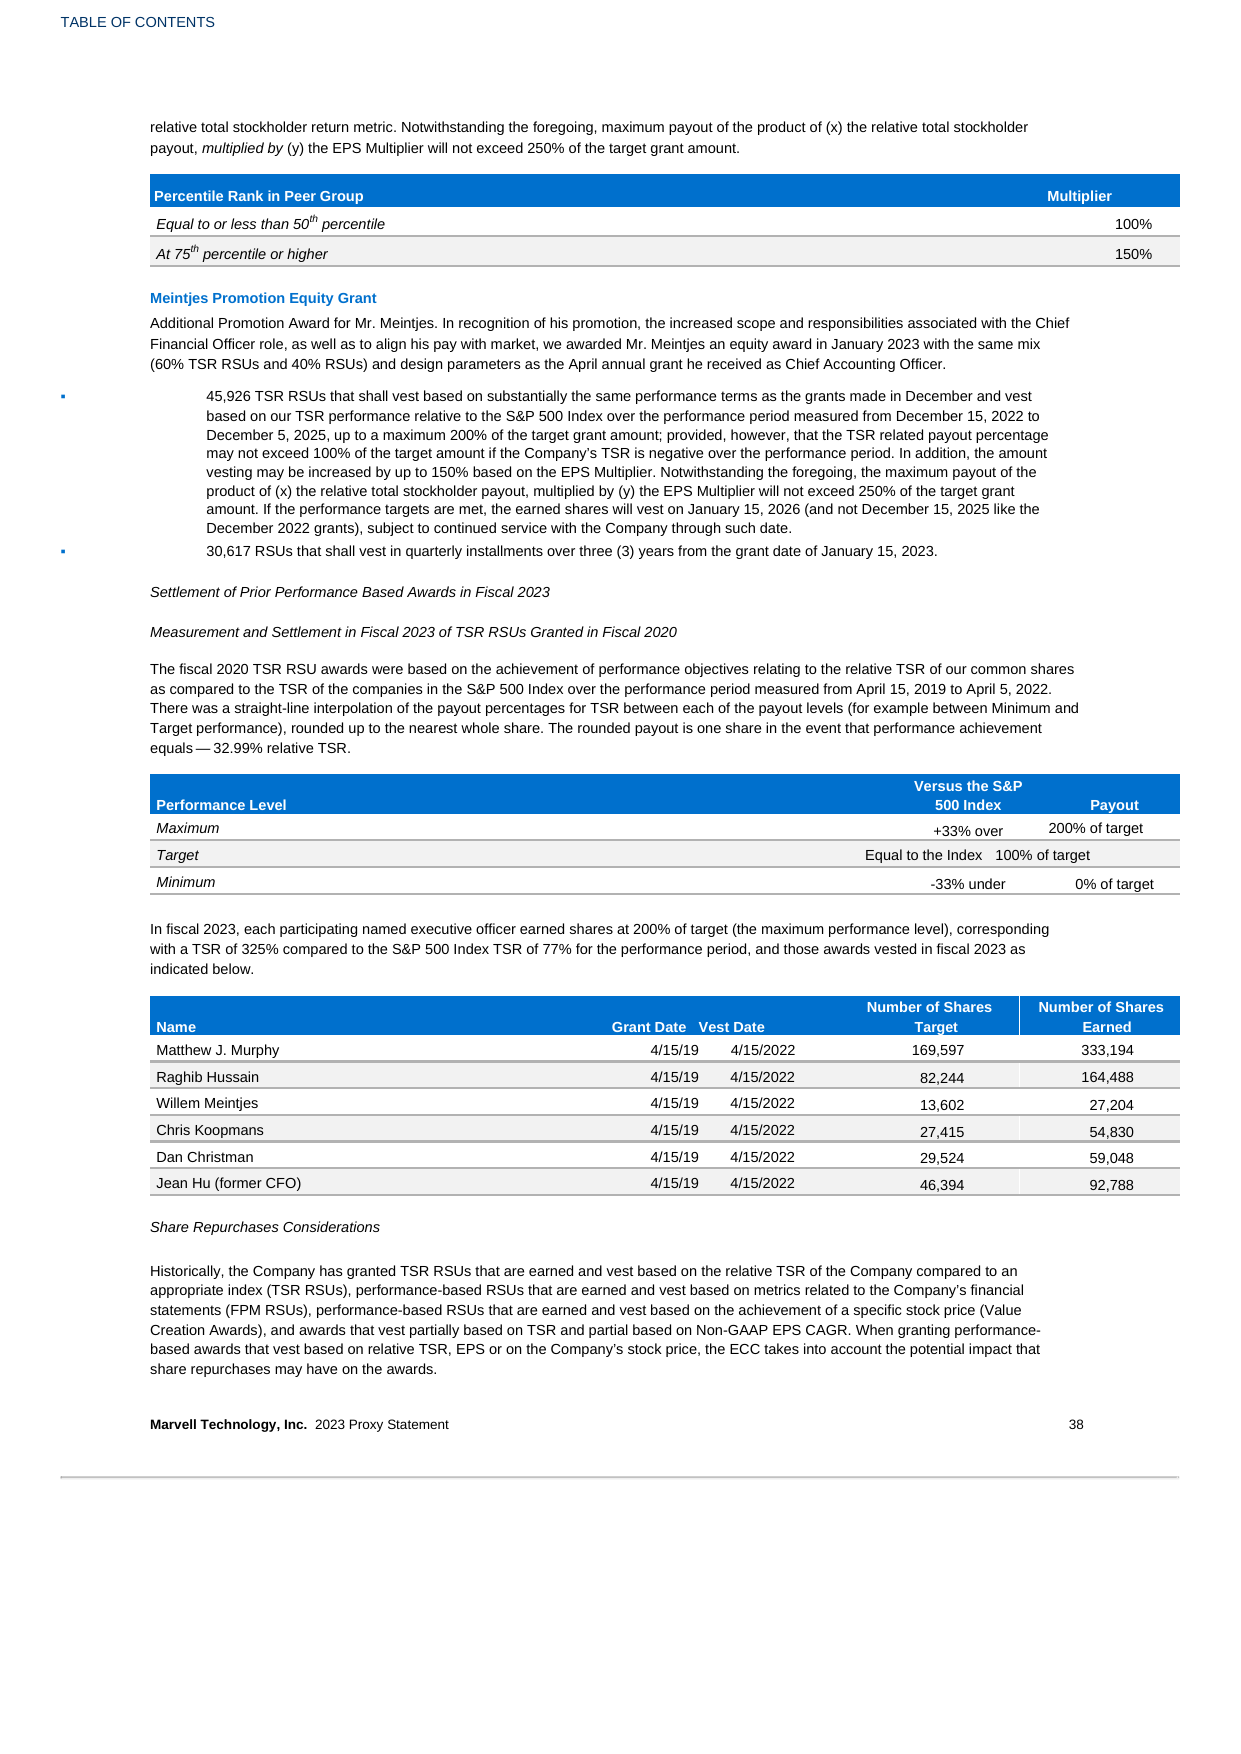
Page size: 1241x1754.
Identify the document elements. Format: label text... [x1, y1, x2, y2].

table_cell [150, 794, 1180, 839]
text vesting may be increased by up to 150% based on the EPS Multiplier. Notwithstanding the foregoing, the maximum payout of the product of (x) the relative total stockholder payout, multiplied by (y) the EPS Multiplier will not exceed 250% of the target grant amount. If the performance targets are met, the earned shares will vest on January 15, 2026 (and not December 15, 2025 like the December 2022 grants), subject to continued service with the Company through such date. [206, 463, 1061, 537]
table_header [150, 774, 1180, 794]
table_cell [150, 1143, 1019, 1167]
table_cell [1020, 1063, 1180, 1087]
text Meintjes Promotion Equity Grant [150, 289, 1090, 306]
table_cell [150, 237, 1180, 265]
text In fiscal 2023, each participating named executive officer earned shares at 200% of target (the maximum performance level), corresponding with a TSR of 325% compared to the S&P 500 Index TSR of 77% for the performance period, and those awards vested in fiscal 2023 as indicated below. [150, 920, 1072, 977]
text based on our TSR performance relative to the S&P 500 Index over the performance period measured from December 15, 2022 to December 5, 2025, up to a maximum 200% of the target grant amount; provided, however, that the TSR related payout percentage may not exceed 100% of the target amount if the Company’s TSR is negative over the performance period. In addition, the amount [206, 408, 1069, 462]
text Historically, the Company has granted TSR RSUs that are earned and vest based on the relative TSR of the Company compared to an appropriate index (TSR RSUs), performance-based RSUs that are earned and vest based on metrics related to the Company’s financial statements (FPM RSUs), performance-based RSUs that are earned and vest based on the achievement of a specific stock price (Value Creation Awards), and awards that vest partially based on TSR and partial based on Non-GAAP EPS CAGR. When granting performance-based awards that vest based on relative TSR, EPS or on the Company’s stock price, the ECC takes into account the potential impact that share repurchases may have on the awards. [150, 1262, 1063, 1377]
text Additional Promotion Award for Mr. Meintjes. In recognition of his promotion, the increased scope and responsibilities associated with the Chief Financial Officer role, as well as to align his pay with market, we awarded Mr. Meintjes an equity award in January 2023 with the same mix (60% TSR RSUs and 40% RSUs) and design parameters as the April annual grant he received as Chief Accounting Officer. [150, 315, 1074, 372]
text Measurement and Settlement in Fiscal 2023 of TSR RSUs Granted in Fiscal 2020 [150, 624, 1090, 641]
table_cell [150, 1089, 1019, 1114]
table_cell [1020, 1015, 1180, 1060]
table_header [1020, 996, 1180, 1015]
list 45,926 TSR RSUs that shall vest based on substantially the same performance terms as the grants made in December and vest [60, 388, 1090, 405]
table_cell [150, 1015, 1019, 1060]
text ​Marvell Technology, Inc. 2023 Proxy Statement ​ ​ 38​ [150, 1410, 1090, 1434]
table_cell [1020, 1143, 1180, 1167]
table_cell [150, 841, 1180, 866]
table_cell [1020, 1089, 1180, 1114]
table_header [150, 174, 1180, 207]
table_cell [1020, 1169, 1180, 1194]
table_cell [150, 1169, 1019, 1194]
text relative total stockholder return metric. Notwithstanding the foregoing, maximum payout of the product of (x) the relative total stockholder payout, multiplied by (y) the EPS Multiplier will not exceed 250% of the target grant amount. [150, 119, 1049, 157]
text Share Repurchases Considerations [150, 1219, 1090, 1235]
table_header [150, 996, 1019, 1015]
list 30,617 RSUs that shall vest in quarterly installments over three (3) years from the grant date of January 15, 2023. [60, 542, 1090, 559]
text The fiscal 2020 TSR RSU awards were based on the achievement of performance objectives relating to the relative TSR of our common shares as compared to the TSR of the companies in the S&P 500 Index over the performance period measured from April 15, 2019 to April 5, 2022. There was a straight-line interpolation of the payout percentages for TSR between each of the payout levels (for example between Minimum and Target performance), rounded up to the nearest whole share. The rounded payout is one share in the event that performance achievement equals — 32.99% relative TSR. [150, 661, 1082, 756]
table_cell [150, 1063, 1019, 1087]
text Settlement of Prior Performance Based Awards in Fiscal 2023 [150, 583, 1090, 600]
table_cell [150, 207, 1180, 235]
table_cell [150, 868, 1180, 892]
picture [58, 1473, 1180, 1481]
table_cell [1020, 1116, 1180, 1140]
text TABLE OF CONTENTS [60, 14, 1090, 31]
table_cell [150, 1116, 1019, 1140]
